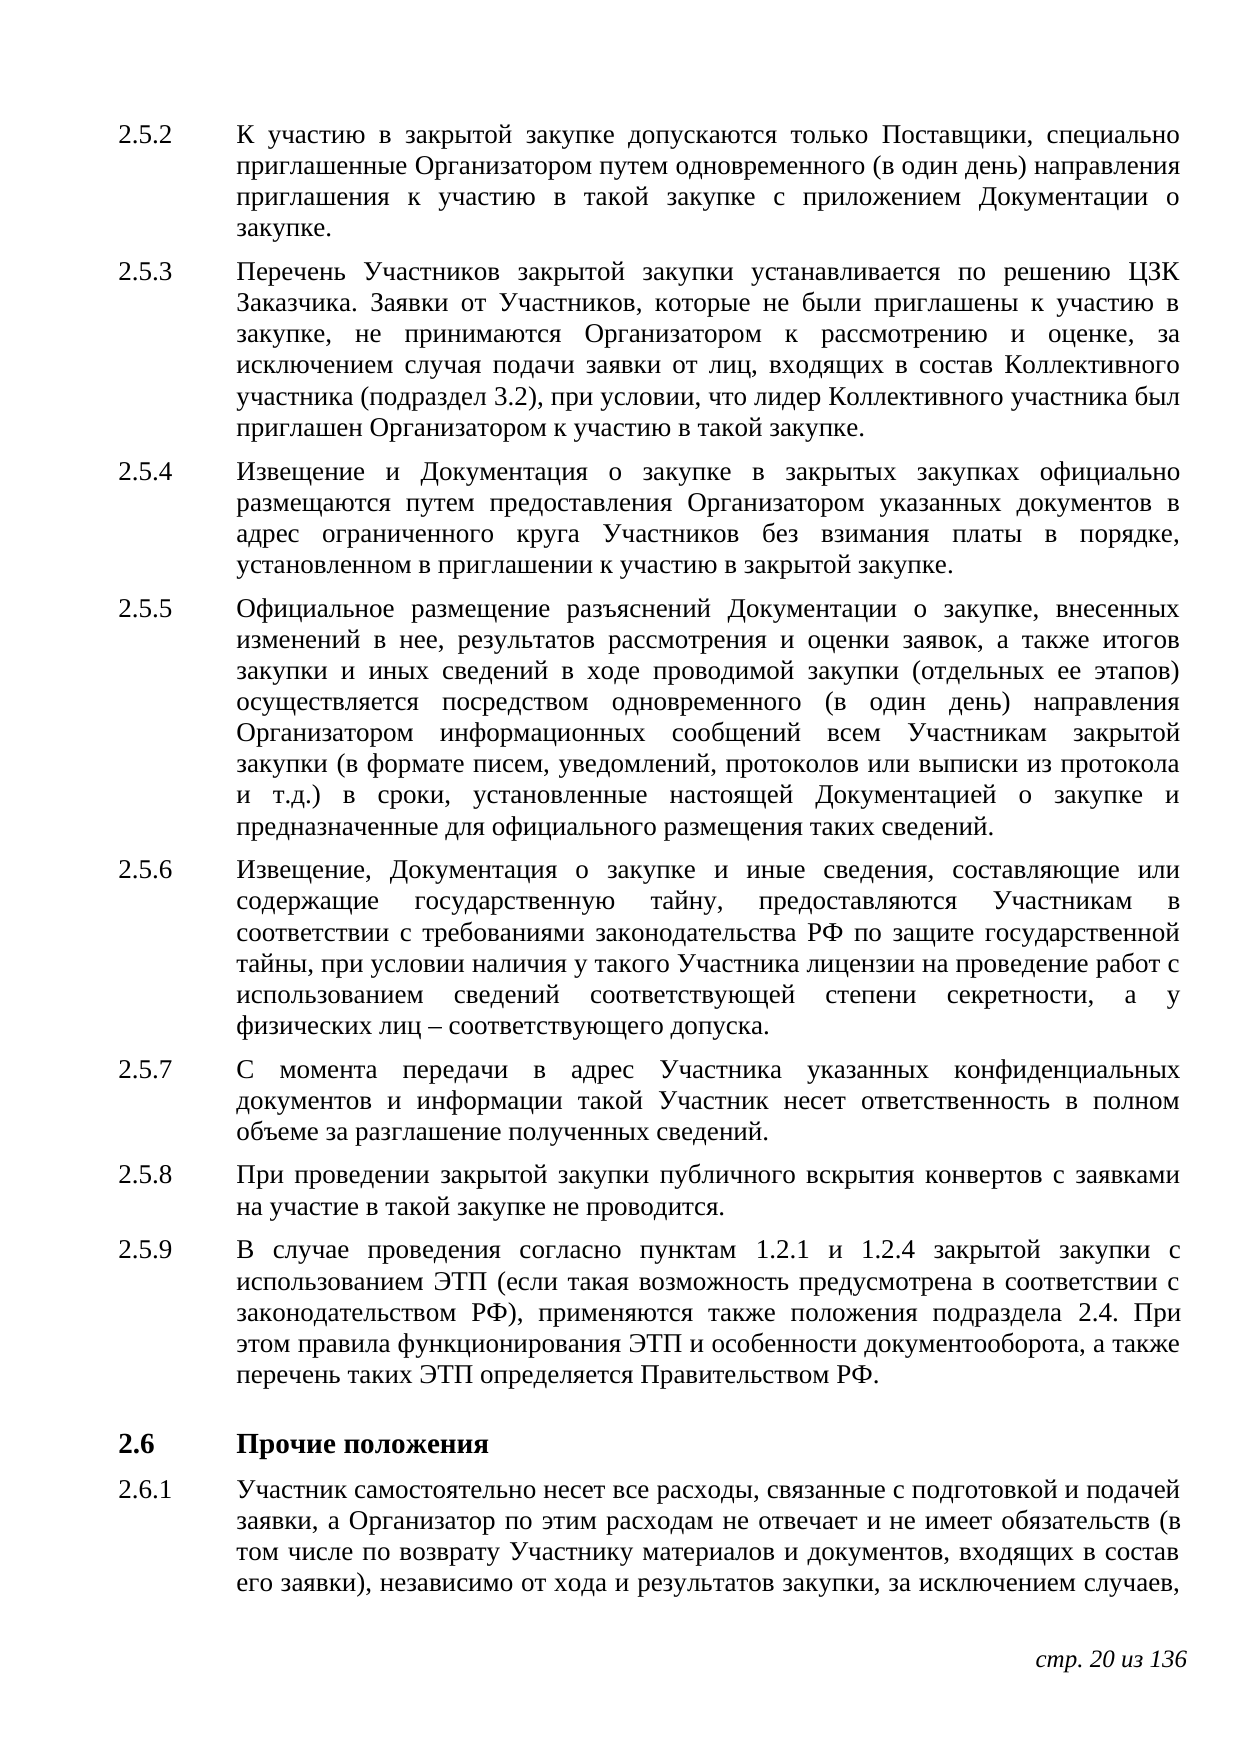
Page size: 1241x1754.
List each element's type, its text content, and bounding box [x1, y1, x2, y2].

text При проведении закрытой закупки публичного вскрытия конвертов с заявками на участие в такой закупке не проводится. [118, 1159, 1181, 1221]
text Перечень Участников закрытой закупки устанавливается по решению ЦЗК Заказчика. Заявки от Участников, которые не были приглашены к участию в закупке, не принимаются Организатором к рассмотрению и оценке, за исключением случая подачи заявки от лиц, входящих в состав Коллективного участника (подраздел 3.2), при условии, что лидер Коллективного участника был приглашен Организатором к участию в такой закупке. [118, 255, 1181, 442]
text С момента передачи в адрес Участника указанных конфиденциальных документов и информации такой Участник несет ответственность в полном объеме за разглашение полученных сведений. [118, 1053, 1181, 1146]
text Официальное размещение разъяснений Документации о закупке, внесенных изменений в нее, результатов рассмотрения и оценки заявок, а также итогов закупки и иных сведений в ходе проводимой закупки (отдельных ее этапов) осуществляется посредством одновременного (в один день) направления Организатором информационных сообщений всем Участникам закрытой закупки (в формате писем, уведомлений, протоколов или выписки из протокола и т.д.) в сроки, установленные настоящей Документацией о закупке и предназначенные для официального размещения таких сведений. [118, 592, 1181, 841]
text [118, 1473, 1181, 1597]
text Извещение, Документация о закупке и иные сведения, составляющие или содержащие государственную тайну, предоставляются Участникам в соответствии с требованиями законодательства РФ по защите государственной тайны, при условии наличия у такого Участника лицензии на проведение работ с использованием сведений соответствующей степени секретности, а у физических лиц – соответствующего допуска. [118, 853, 1181, 1040]
subtitle Прочие положения [118, 1427, 1181, 1460]
text Извещение и Документация о закупке в закрытых закупках официально размещаются путем предоставления Организатором указанных документов в адрес ограниченного круга Участников без взимания платы в порядке, установленном в приглашении к участию в закрытой закупке. [118, 454, 1181, 579]
text В случае проведения согласно пунктам 1.2.1 и 1.2.4 закрытой закупки с использованием ЭТП (если такая возможность предусмотрена в соответствии с законодательством РФ), применяются также положения подраздела 2.4. При этом правила функционирования ЭТП и особенности документооборота, а также перечень таких ЭТП определяется Правительством РФ. [118, 1233, 1181, 1389]
text К участию в закрытой закупке допускаются только Поставщики, специально приглашенные Организатором путем одновременного (в один день) направления приглашения к участию в такой закупке с приложением Документации о закупке. [118, 118, 1181, 243]
